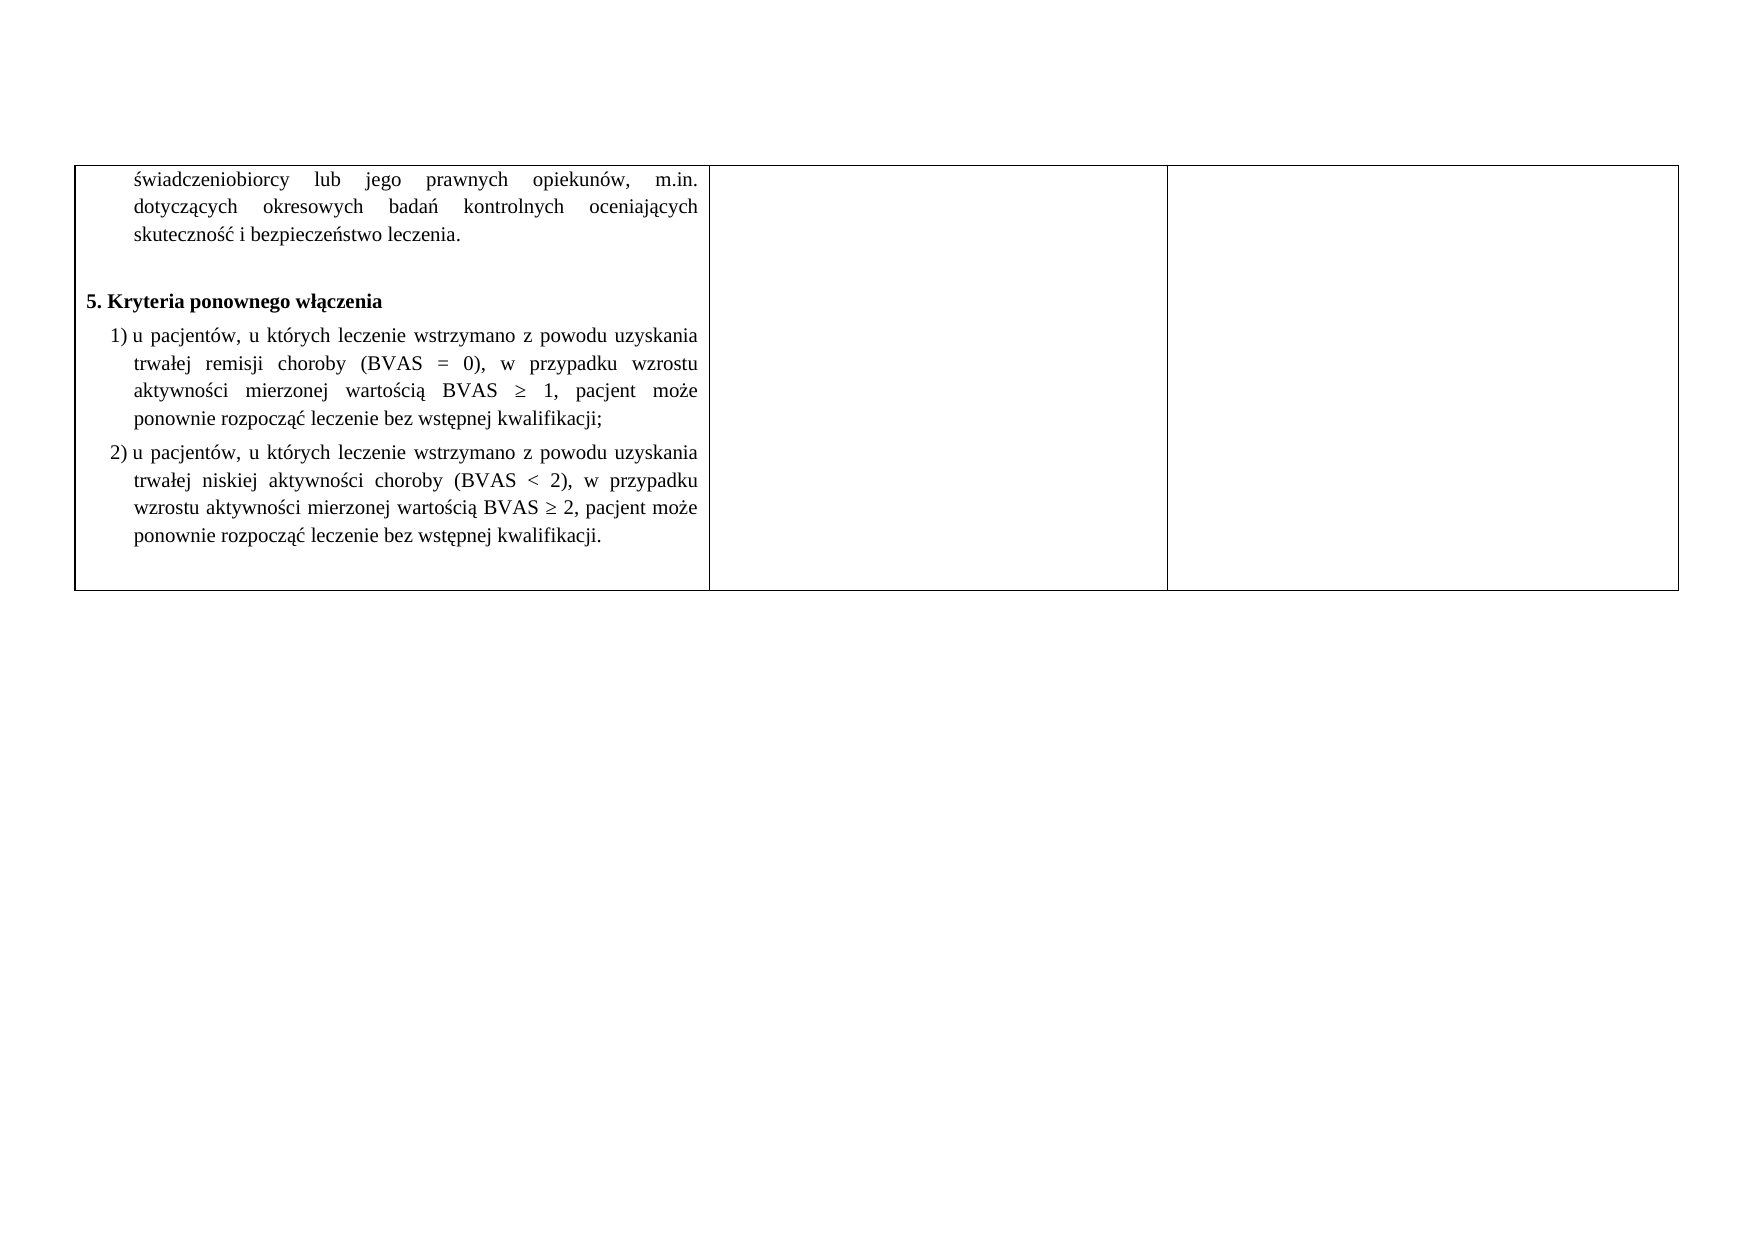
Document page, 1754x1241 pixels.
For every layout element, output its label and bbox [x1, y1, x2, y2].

table_cell [76, 166, 709, 590]
table_cell [710, 166, 1167, 590]
table_cell [1168, 166, 1678, 590]
